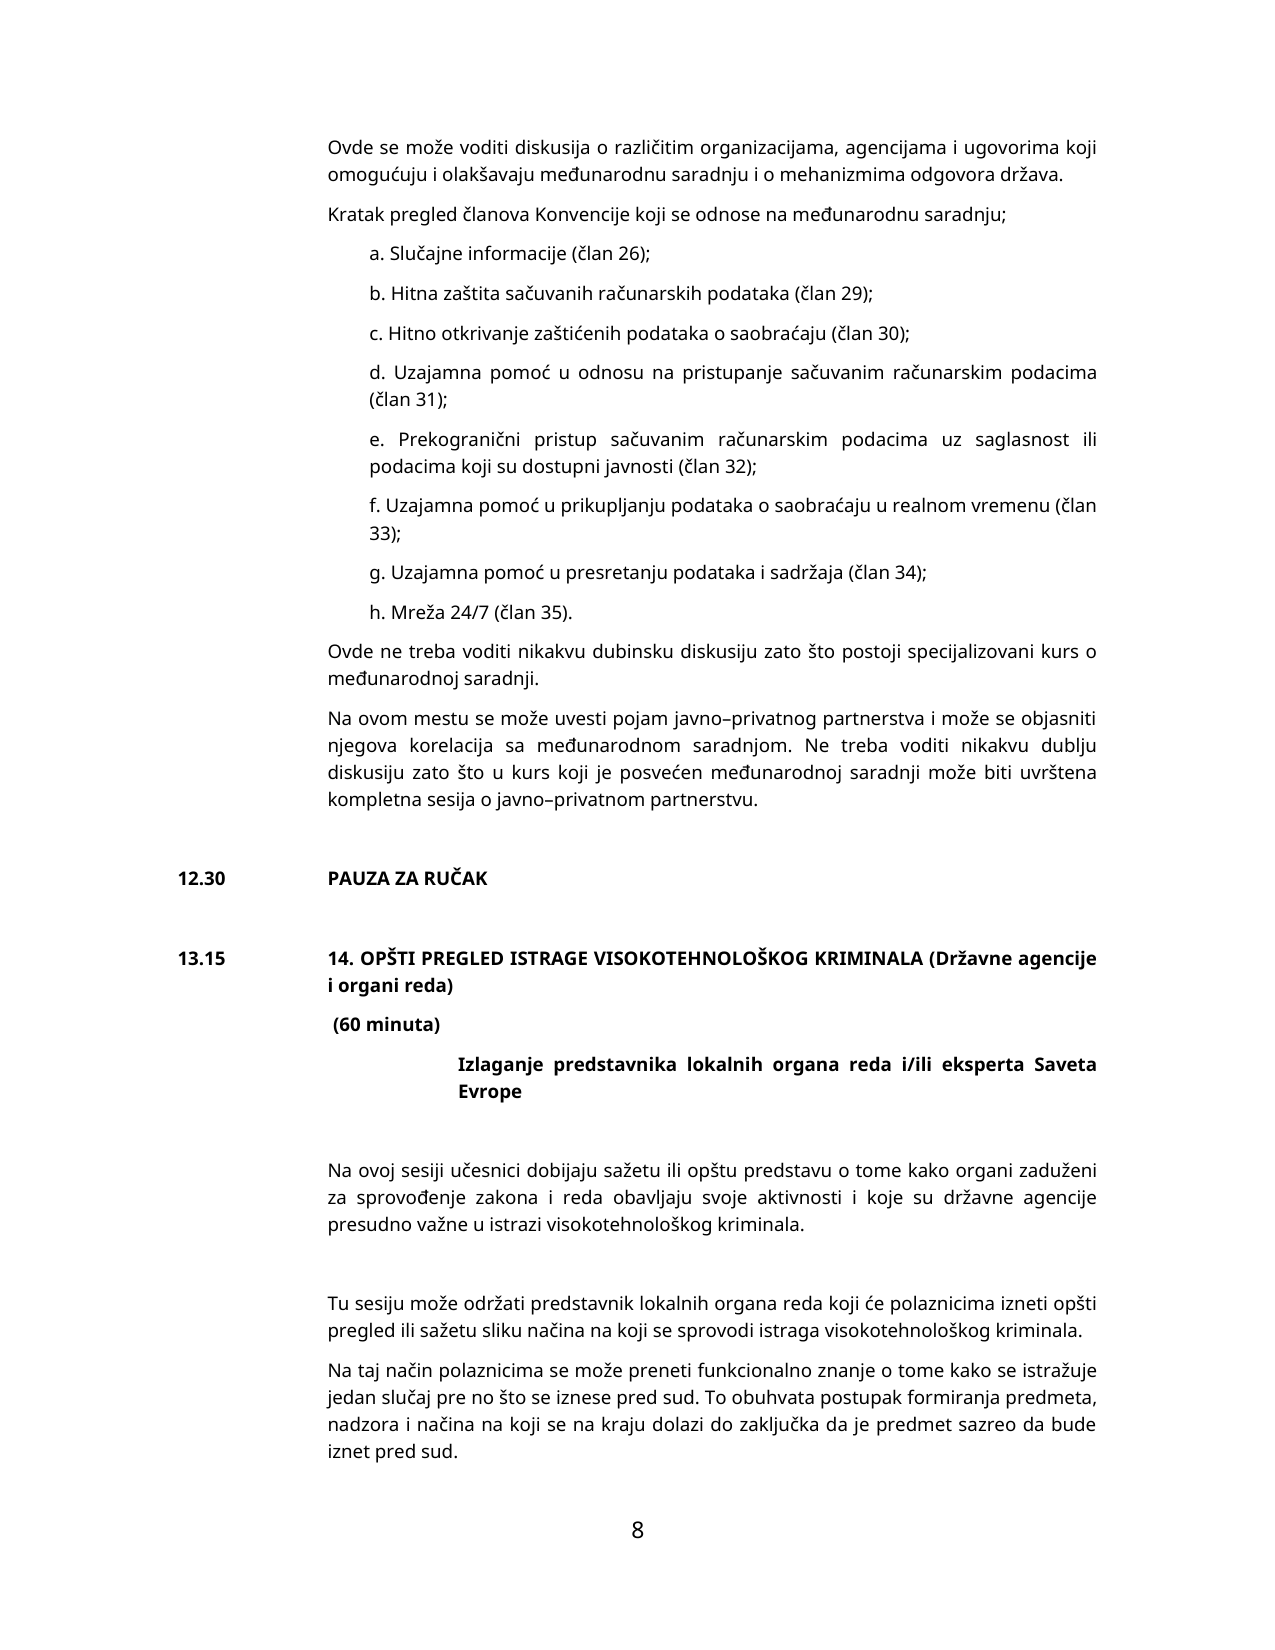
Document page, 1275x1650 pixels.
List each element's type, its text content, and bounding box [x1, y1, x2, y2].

text f. Uzajamna pomoć u prikupljanju podataka o saobraćaju u realnom vremenu (član 33); [369, 491, 1098, 545]
text Na ovoj sesiji učesnici dobijaju sažetu ili opštu predstavu o tome kako organi zaduženi za sprovođenje zakona i reda obavljaju svoje aktivnosti i koje su državne agencije presudno važne u istrazi visokotehnološkog kriminala. [327, 1156, 1098, 1237]
text (60 minuta) [333, 1010, 1098, 1037]
text c. Hitno otkrivanje zaštićenih podataka o saobraćaju (član 30); [369, 318, 1098, 345]
text Ovde se može voditi diskusija o različitim organizacijama, agencijama i ugovorima koji omogućuju i olakšavaju međunarodnu saradnju i o mehanizmima odgovora država. [327, 133, 1098, 187]
text 12.30 PAUZA ZA RUČAK [177, 864, 1098, 891]
text e. Prekogranični pristup sačuvanim računarskim podacima uz saglasnost ili podacima koji su dostupni javnosti (član 32); [369, 424, 1098, 479]
text d. Uzajamna pomoć u odnosu na pristupanje sačuvanim računarskim podacima (član 31); [369, 358, 1098, 412]
text a. Slučajne informacije (član 26); [369, 239, 1098, 266]
text Kratak pregled članova Konvencije koji se odnose na međunarodnu saradnju; [327, 199, 1098, 227]
text Ovde ne treba voditi nikakvu dubinsku diskusiju zato što postoji specijalizovani kurs o međunarodnoj saradnji. [327, 637, 1098, 691]
text Na ovom mestu se može uvesti pojam javno–privatnog partnerstva i može se objasniti njegova korelacija sa međunarodnom saradnjom. Ne treba voditi nikakvu dublju diskusiju zato što u kurs koji je posvećen međunarodnoj saradnji može biti uvrštena kompletna sesija o javno–privatnom partnerstvu. [327, 704, 1098, 812]
text h. Mreža 24/7 (član 35). [369, 597, 1098, 624]
text Izlaganje predstavnika lokalnih organa reda i/ili eksperta Saveta Evrope [458, 1049, 1098, 1104]
text b. Hitna zaštita sačuvanih računarskih podataka (član 29); [369, 279, 1098, 306]
text 13.15 14. OPŠTI PREGLED ISTRAGE VISOKOTEHNOLOŠKOG KRIMINALA (Državne agencije i organi reda) [177, 943, 1098, 997]
text Na taj način polaznicima se može preneti funkcionalno znanje o tome kako se istražuje jedan slučaj pre no što se iznese pred sud. To obuhvata postupak formiranja predmeta, nadzora i načina na koji se na kraju dolazi do zaključka da je predmet sazreo da bude iznet pred sud. [327, 1356, 1098, 1464]
text g. Uzajamna pomoć u presretanju podataka i sadržaja (član 34); [369, 558, 1098, 585]
text Tu sesiju može održati predstavnik lokalnih organa reda koji će polaznicima izneti opšti pregled ili sažetu sliku načina na koji se sprovodi istraga visokotehnološkog kriminala. [327, 1289, 1098, 1343]
